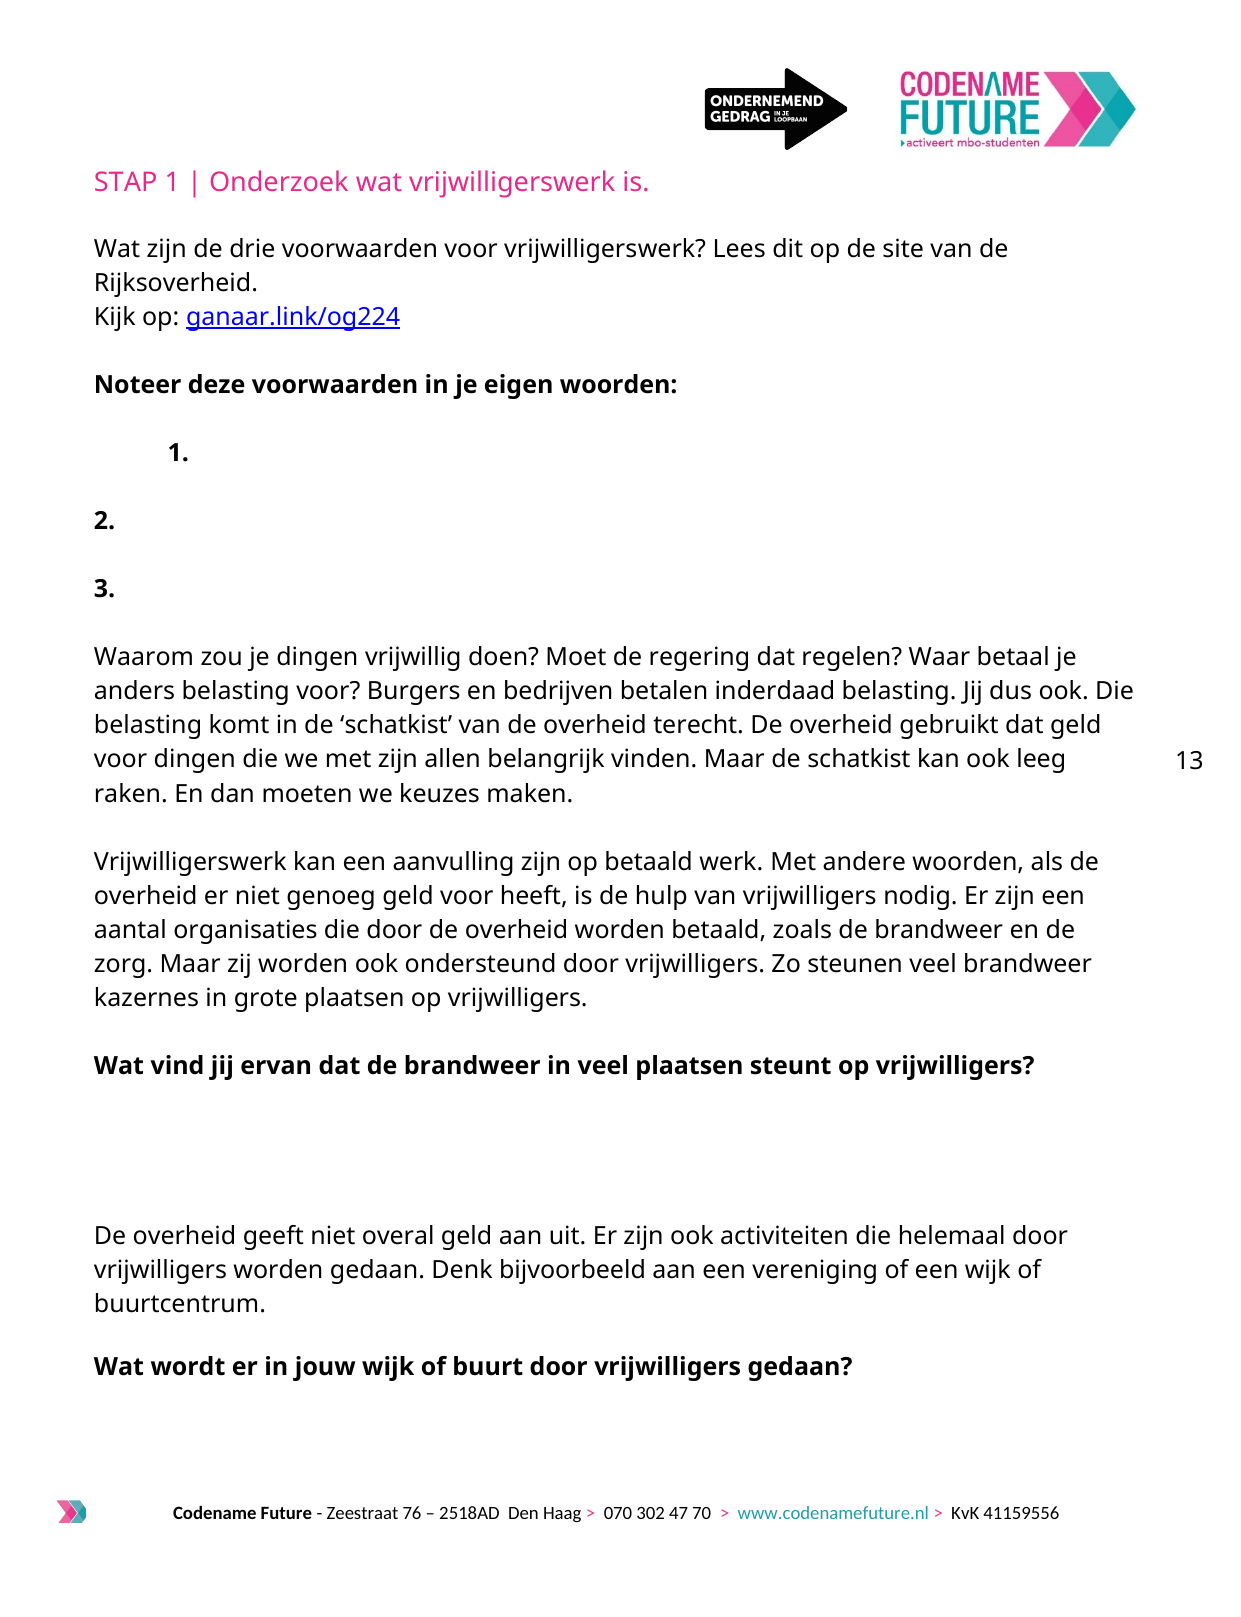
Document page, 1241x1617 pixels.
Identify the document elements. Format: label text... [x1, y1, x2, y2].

text Kijk op: ganaar.link/og224 [94, 298, 1138, 332]
picture [872, 68, 1138, 150]
text Wat wordt er in jouw wijk of buurt door vrijwilligers gedaan? [94, 1349, 1138, 1383]
list 1. [94, 434, 1138, 469]
subtitle STAP 1 | Onderzoek wat vrijwilligerswerk is. [94, 162, 1138, 199]
picture [704, 68, 848, 150]
text Waarom zou je dingen vrijwillig doen? Moet de regering dat regelen? Waar betaal je anders belasting voor? Burgers en bedrijven betalen inderdaad belasting. Jij dus ook. Die belasting komt in de ‘schatkist’ van de overheid terecht. De overheid gebruikt dat geld voor dingen die we met zijn allen belangrijk vinden. Maar de schatkist kan ook leeg raken. En dan moeten we keuzes maken. [94, 639, 1138, 809]
text 2. [94, 503, 1138, 537]
text Vrijwilligerswerk kan een aanvulling zijn op betaald werk. Met andere woorden, als de overheid er niet genoeg geld voor heeft, is de hulp van vrijwilligers nodig. Er zijn een aantal organisaties die door de overheid worden betaald, zoals de brandweer en de zorg. Maar zij worden ook ondersteund door vrijwilligers. Zo steunen veel brandweer kazernes in grote plaatsen op vrijwilligers. [94, 843, 1138, 1014]
text De overheid geeft niet overal geld aan uit. Er zijn ook activiteiten die helemaal door vrijwilligers worden gedaan. Denk bijvoorbeeld aan een vereniging of een wijk of buurtcentrum. [94, 1218, 1138, 1320]
text Wat vind jij ervan dat de brandweer in veel plaatsen steunt op vrijwilligers? [94, 1048, 1138, 1082]
text Wat zijn de drie voorwaarden voor vrijwilligerswerk? Lees dit op de site van de Rijksoverheid. [94, 230, 1138, 298]
text Noteer deze voorwaarden in je eigen woorden: [94, 366, 1138, 401]
picture [55, 1500, 87, 1523]
text 3. [94, 571, 1138, 605]
